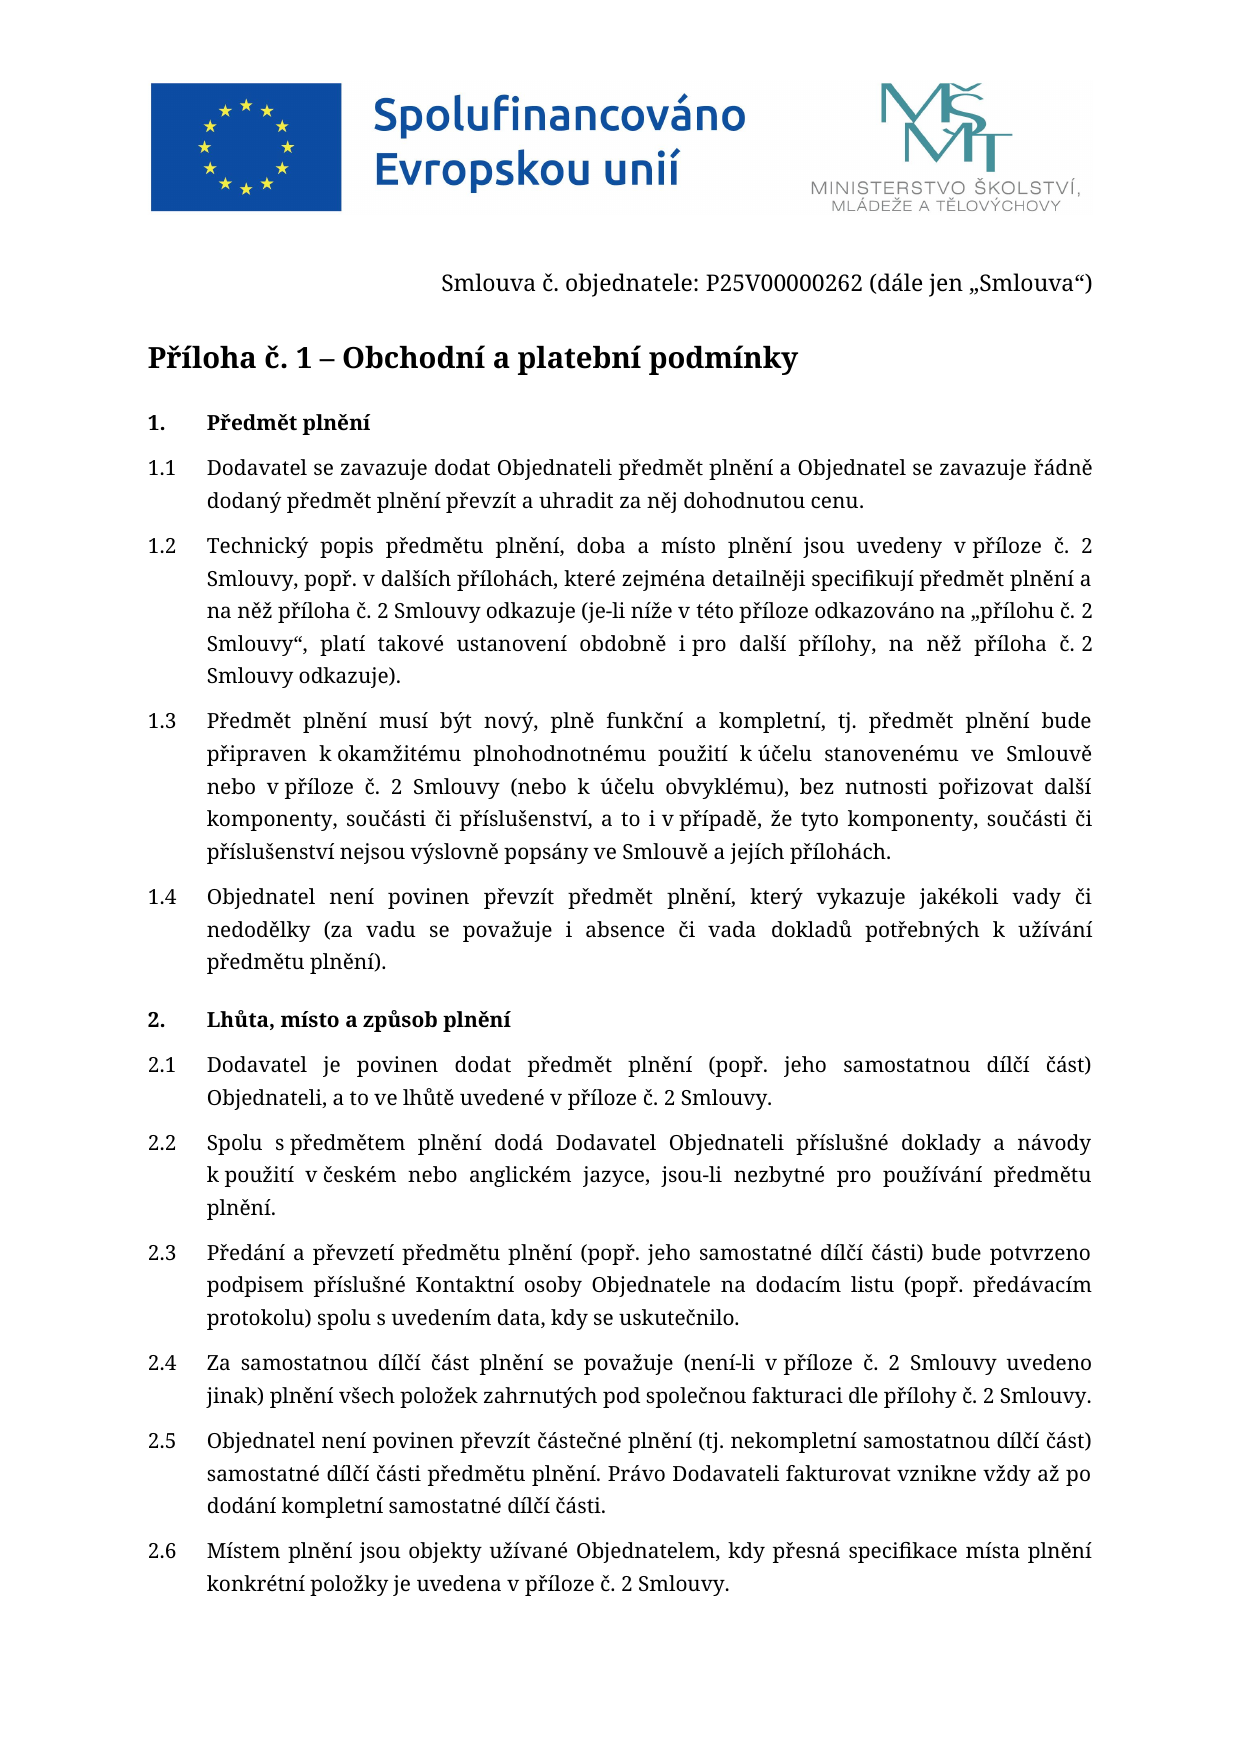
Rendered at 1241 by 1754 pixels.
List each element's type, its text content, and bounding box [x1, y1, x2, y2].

list Za samostatnou dílčí část plnění se považuje (není-li v příloze č. 2 Smlouvy uvedeno jinak) plnění všech položek zahrnutých pod společnou fakturaci dle přílohy č. 2 Smlouvy. [148, 1348, 1093, 1409]
list Objednatel není povinen převzít předmět plnění, který vykazuje jakékoli vady či nedodělky (za vadu se považuje i absence či vada dokladů potřebných k užívání předmětu plnění). [148, 882, 1093, 976]
list Předání a převzetí předmětu plnění (popř. jeho samostatné dílčí části) bude potvrzeno podpisem příslušné Kontaktní osoby Objednatele na dodacím listu (popř. předávacím protokolu) spolu s uvedením data, kdy se uskutečnilo. [148, 1238, 1093, 1332]
list Předmět plnění musí být nový, plně funkční a kompletní, tj. předmět plnění bude připraven k okamžitému plnohodnotnému použití k účelu stanovenému ve Smlouvě nebo v příloze č. 2 Smlouvy (nebo k účelu obvyklému), bez nutnosti pořizovat další komponenty, součásti či příslušenství, a to i v případě, že tyto komponenty, součásti či příslušenství nejsou výslovně popsány ve Smlouvě a jejích přílohách. [148, 707, 1093, 865]
list Předmět plnění [148, 408, 1093, 437]
list Dodavatel se zavazuje dodat Objednateli předmět plnění a Objednatel se zavazuje řádně dodaný předmět plnění převzít a uhradit za něj dohodnutou cenu. [148, 453, 1093, 514]
list Lhůta, místo a způsob plnění [148, 1005, 1093, 1033]
list Spolu s předmětem plnění dodá Dodavatel Objednateli příslušné doklady a návody k použití v českém nebo anglickém jazyce, jsou-li nezbytné pro používání předmětu plnění. [148, 1128, 1093, 1221]
picture [147, 80, 1093, 215]
text Příloha č. 1 – Obchodní a platební podmínky [148, 338, 1093, 377]
list Technický popis předmětu plnění, doba a místo plnění jsou uvedeny v příloze č. 2 Smlouvy, popř. v dalších přílohách, které zejména detailněji specifikují předmět plnění a na něž příloha č. 2 Smlouvy odkazuje (je-li níže v této příloze odkazováno na „přílohu č. 2 Smlouvy“, platí takové ustanovení obdobně i pro další přílohy, na něž příloha č. 2 Smlouvy odkazuje). [148, 531, 1093, 690]
list Místem plnění jsou objekty užívané Objednatelem, kdy přesná specifikace místa plnění konkrétní položky je uvedena v příloze č. 2 Smlouvy. [148, 1536, 1093, 1597]
list Dodavatel je povinen dodat předmět plnění (popř. jeho samostatnou dílčí část) Objednateli, a to ve lhůtě uvedené v příloze č. 2 Smlouvy. [148, 1050, 1093, 1111]
list Objednatel není povinen převzít částečné plnění (tj. nekompletní samostatnou dílčí část) samostatné dílčí části předmětu plnění. Právo Dodavateli fakturovat vznikne vždy až po dodání kompletní samostatné dílčí části. [148, 1426, 1093, 1520]
